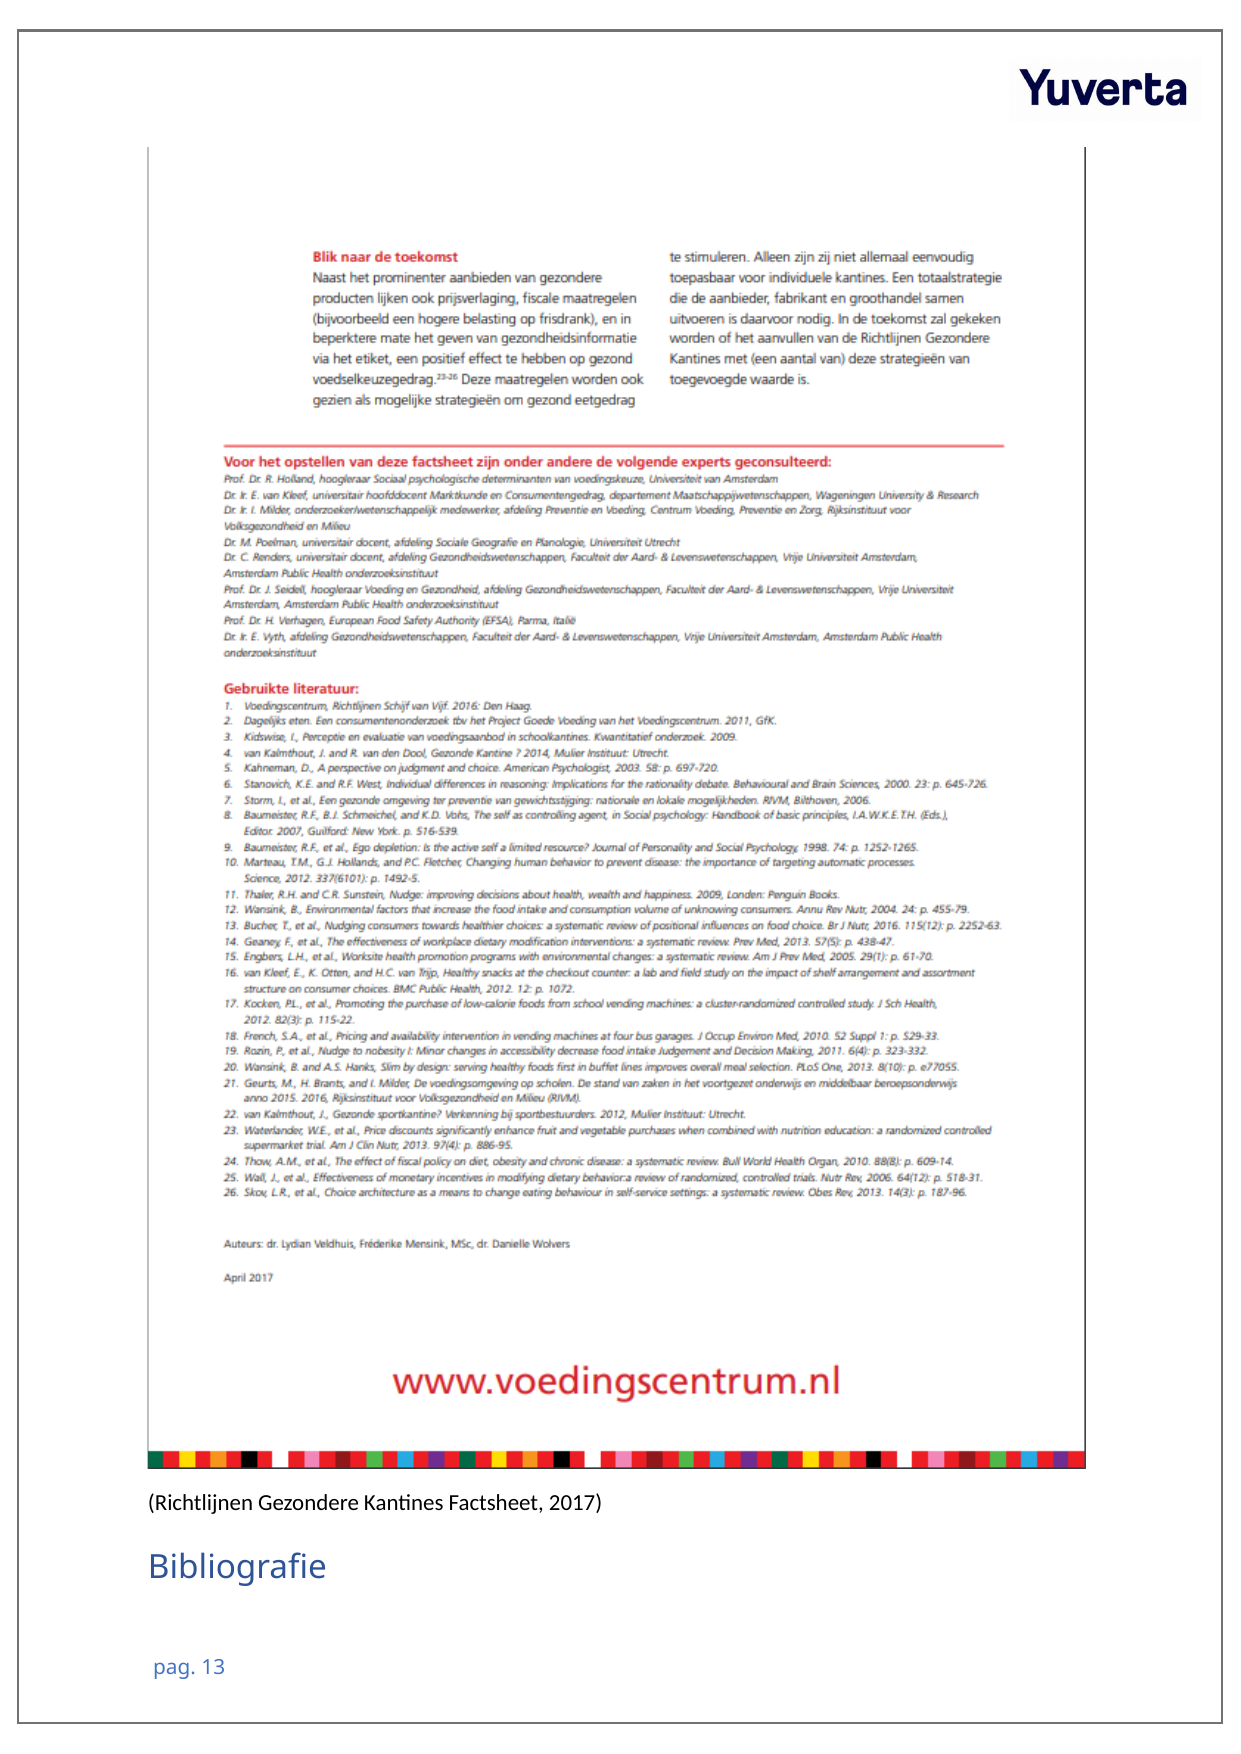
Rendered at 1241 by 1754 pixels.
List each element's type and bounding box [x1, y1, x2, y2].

picture [147, 147, 1086, 1469]
picture [1008, 57, 1202, 122]
